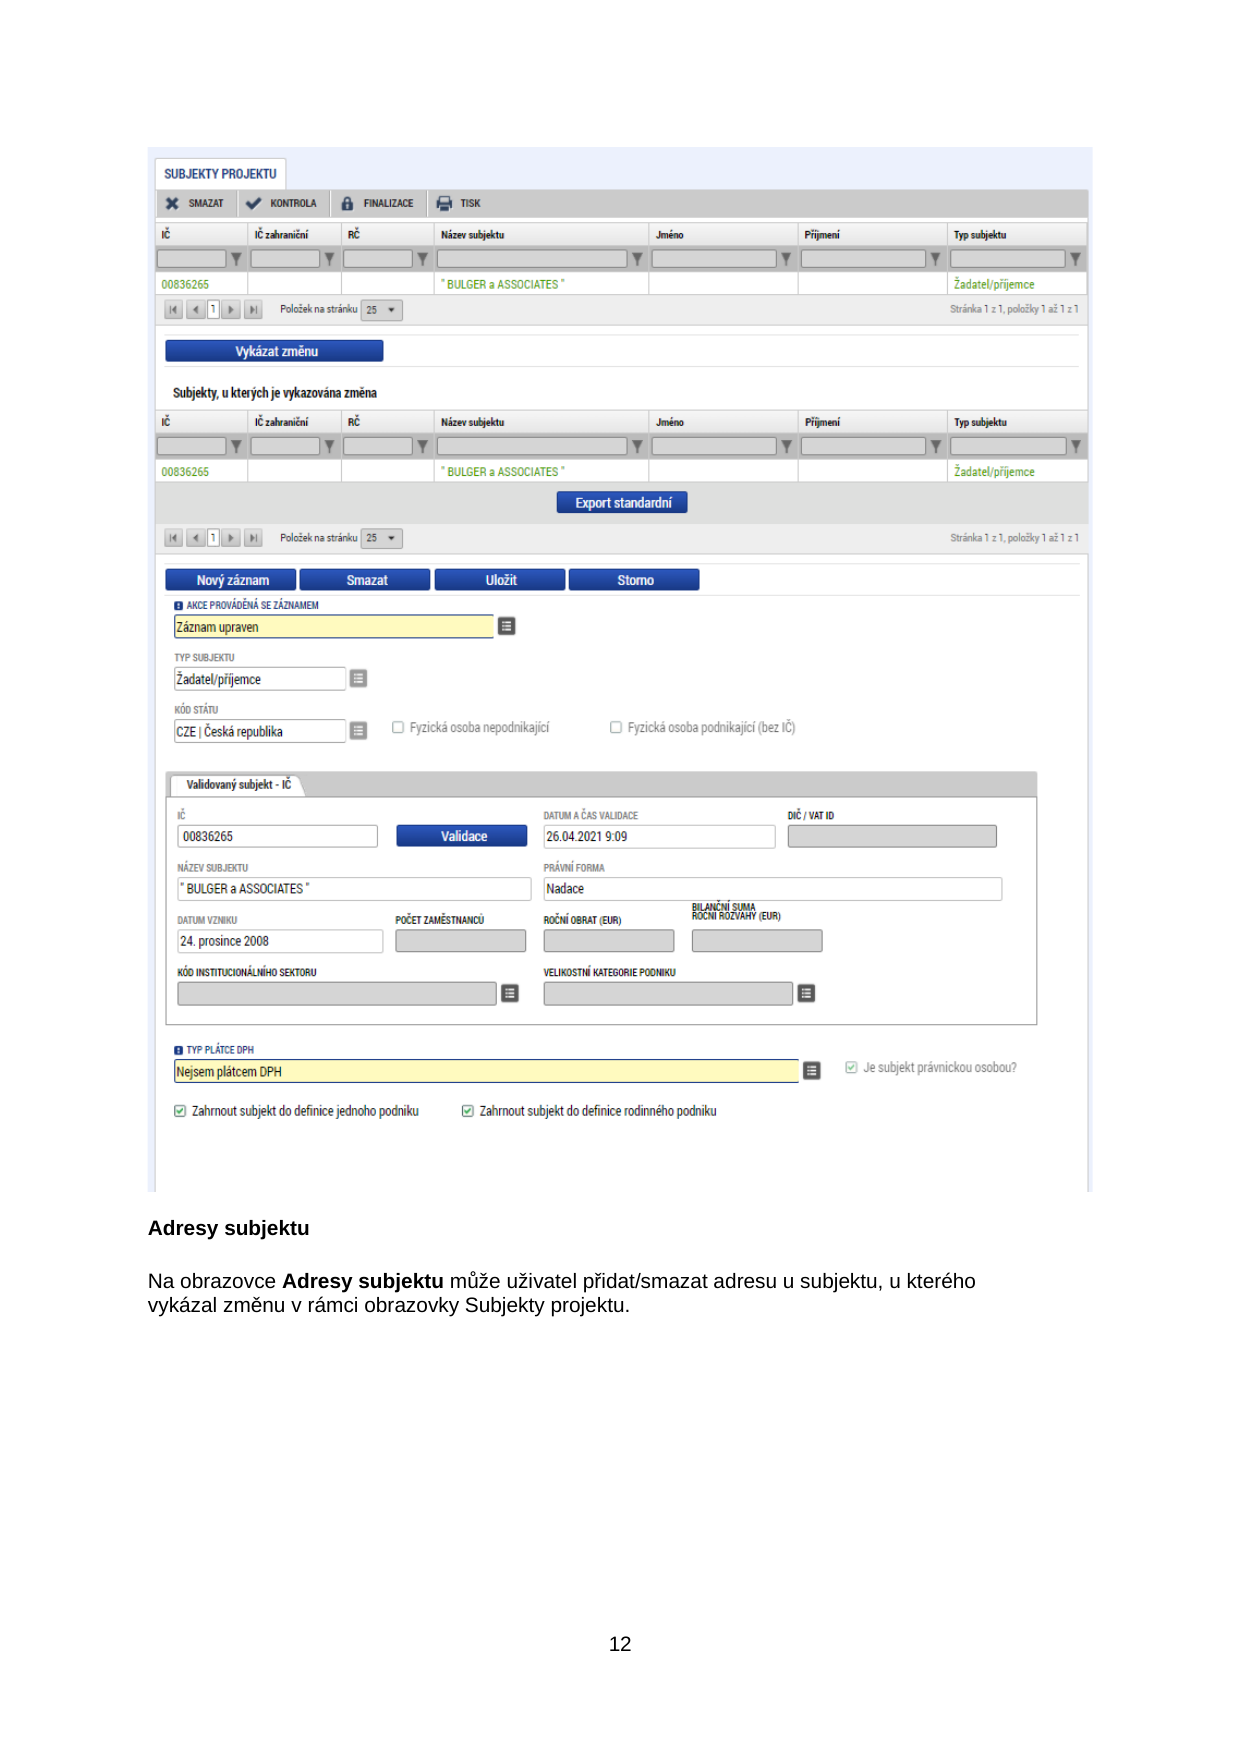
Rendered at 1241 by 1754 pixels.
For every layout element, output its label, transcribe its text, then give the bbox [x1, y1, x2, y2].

text Adresy subjektu [148, 1216, 1093, 1240]
picture [147, 147, 1093, 1192]
text Na obrazovce Adresy subjektu může uživatel přidat/smazat adresu u subjektu, u kterého vykázal změnu v rámci obrazovky Subjekty projektu. [148, 1268, 1033, 1316]
